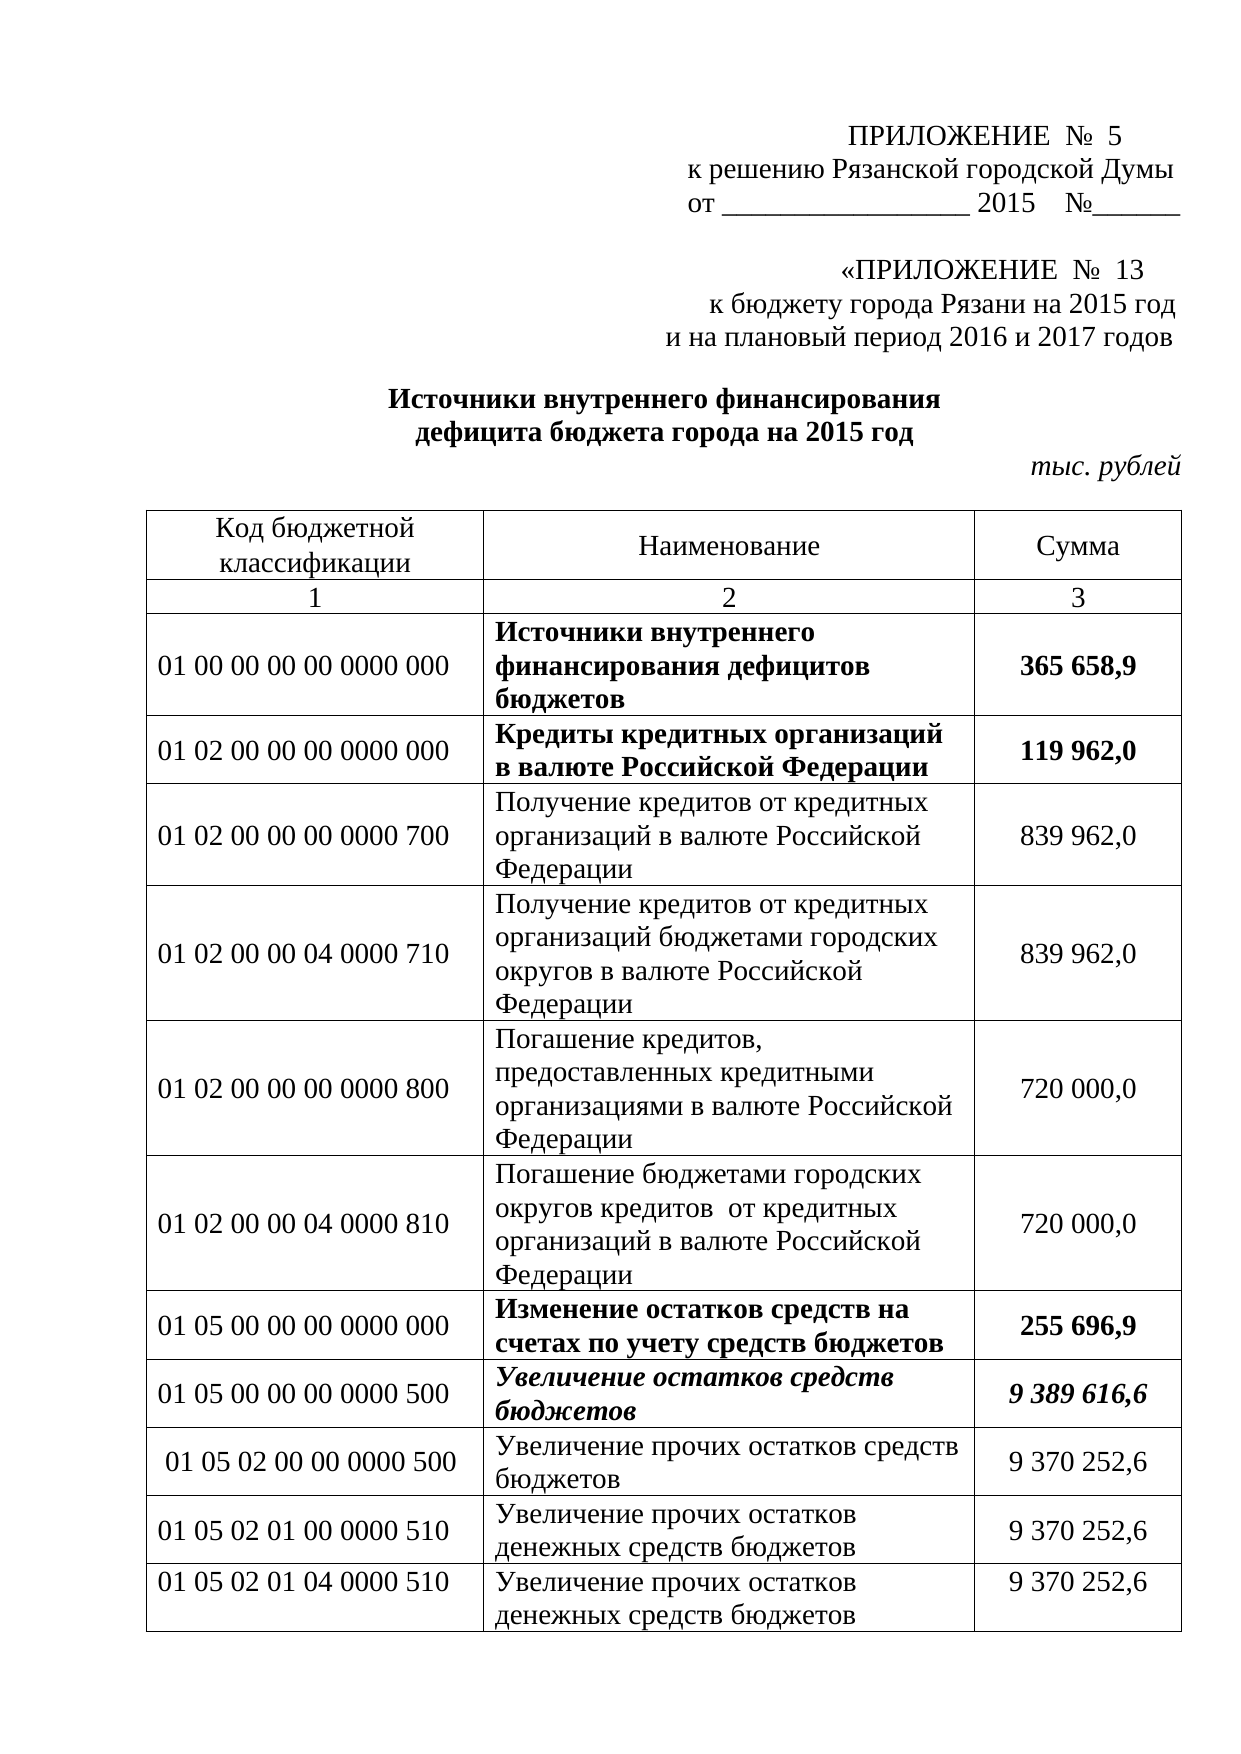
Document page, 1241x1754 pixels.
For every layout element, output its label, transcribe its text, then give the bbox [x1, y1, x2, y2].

table_cell 365 658,9 [975, 614, 1181, 715]
table_cell 2 [484, 580, 974, 613]
table_header Код бюджетной [147, 511, 483, 544]
text к решению Рязанской городской Думы [148, 152, 1181, 185]
table_cell 839 962,0 [975, 784, 1181, 885]
table_cell Погашение бюджетами городских округов кредитов от кредитных организаций в валюте Российской Федерации [484, 1156, 974, 1290]
table_cell Получение кредитов от кредитных организаций в валюте Российской Федерации [484, 784, 974, 885]
table_cell Кредиты кредитных организаций в валюте Российской Федерации [484, 716, 974, 783]
table_cell 839 962,0 [975, 886, 1181, 1020]
table_cell Получение кредитов от кредитных организаций бюджетами городских округов в валюте Российской Федерации [484, 886, 974, 1020]
table_cell 1 [147, 580, 483, 613]
text «ПРИЛОЖЕНИЕ № 13 [148, 252, 1181, 286]
table_cell Источники внутреннего финансирования дефицитов бюджетов [484, 614, 974, 715]
table_cell 9 389 616,6 [975, 1360, 1181, 1427]
table_cell 01 05 02 00 00 0000 500 [147, 1428, 483, 1495]
table_cell Погашение кредитов, предоставленных кредитными организациями в валюте Российской Федерации [484, 1021, 974, 1155]
table_cell Увеличение прочих остатков денежных средств бюджетов [484, 1496, 974, 1563]
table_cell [484, 1564, 974, 1631]
table_cell 01 02 00 00 04 0000 710 [147, 886, 483, 1020]
table_cell Изменение остатков средств на счетах по учету средств бюджетов [484, 1291, 974, 1358]
table_cell 01 02 00 00 00 0000 700 [147, 784, 483, 885]
table_cell 9 370 252,6 [975, 1428, 1181, 1495]
table_cell 01 05 02 01 00 0000 510 [147, 1496, 483, 1563]
text от _________________ 2015 №______ [148, 185, 1181, 219]
text к бюджету города Рязани на 2015 год [148, 286, 1181, 319]
table_cell 01 05 00 00 00 0000 500 [147, 1360, 483, 1427]
table_cell 01 02 00 00 00 0000 000 [147, 716, 483, 783]
table_header Сумма [975, 511, 1181, 579]
text дефицита бюджета города на 2015 год [148, 414, 1181, 448]
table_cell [147, 1564, 483, 1631]
table_cell 01 02 00 00 00 0000 800 [147, 1021, 483, 1155]
table_cell 01 00 00 00 00 0000 000 [147, 614, 483, 715]
table_header Наименование [484, 511, 974, 579]
table_cell 720 000,0 [975, 1156, 1181, 1290]
table_cell 255 696,9 [975, 1291, 1181, 1358]
table_cell 01 02 00 00 04 0000 810 [147, 1156, 483, 1290]
table_cell 720 000,0 [975, 1021, 1181, 1155]
table_cell 9 370 252,6 [975, 1496, 1181, 1563]
table_cell Увеличение остатков средств бюджетов [484, 1360, 974, 1427]
table_cell 9 370 252,6 [975, 1564, 1181, 1631]
table_cell 01 05 00 00 00 0000 000 [147, 1291, 483, 1358]
text и на плановый период 2016 и 2017 годов [148, 319, 1181, 353]
text Источники внутреннего финансирования [148, 381, 1181, 414]
text ПРИЛОЖЕНИЕ № 5 [148, 118, 1181, 152]
table_cell 119 962,0 [975, 716, 1181, 783]
table_cell 3 [975, 580, 1181, 613]
table_cell классификации [147, 544, 483, 579]
table_cell Увеличение прочих остатков средств бюджетов [484, 1428, 974, 1495]
text тыс. рублей [148, 448, 1181, 482]
